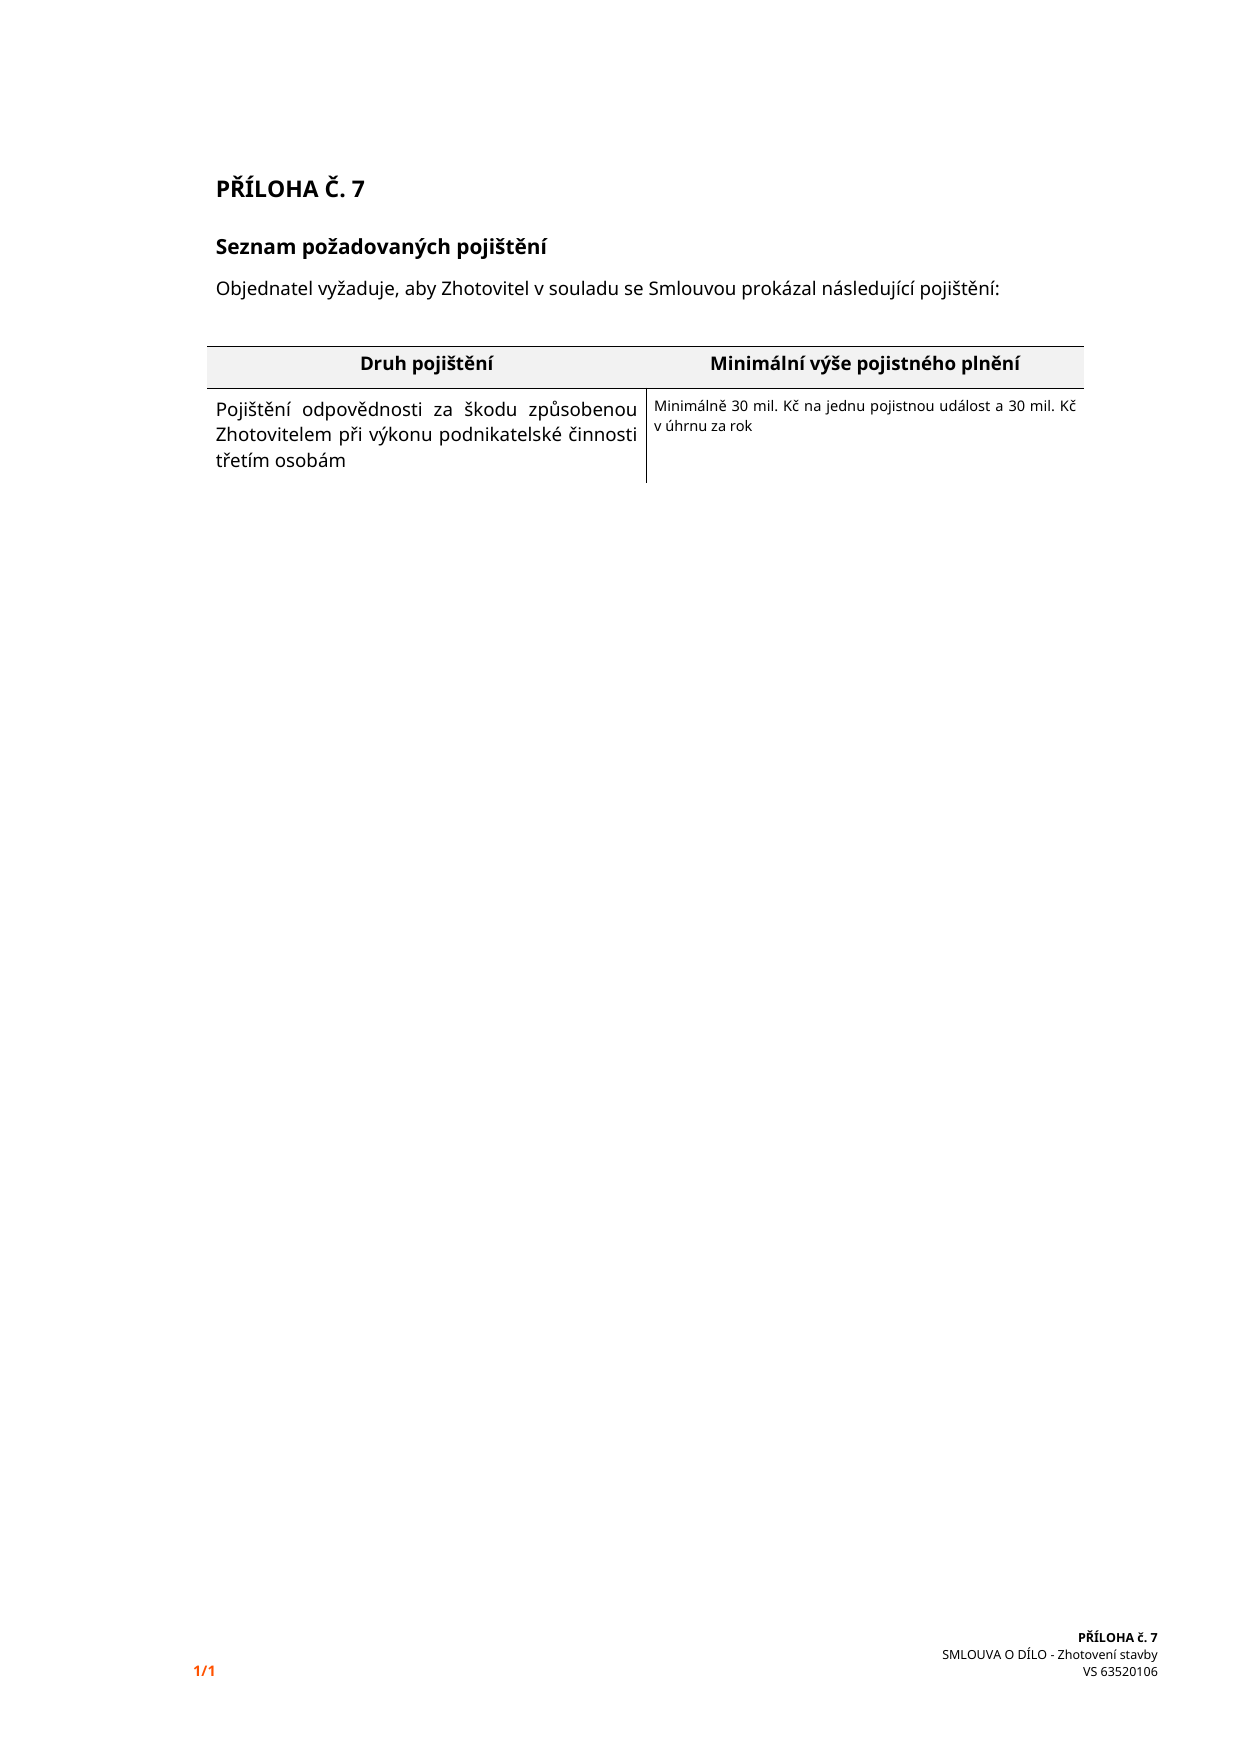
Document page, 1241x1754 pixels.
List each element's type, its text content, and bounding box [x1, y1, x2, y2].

table_header Minimální výše pojistného plnění [646, 347, 1084, 388]
table_cell Minimálně 30 mil. Kč na jednu pojistnou událost a 30 mil. Kč v úhrnu za rok [647, 389, 1084, 482]
text Objednatel vyžaduje, aby Zhotovitel v souladu se Smlouvou prokázal následující pojištění: [216, 276, 1093, 301]
text Seznam požadovaných pojištění [216, 232, 1093, 260]
table_header Druh pojištění [207, 347, 646, 388]
text Příloha č. 7 [216, 172, 1093, 204]
table_cell Pojištění odpovědnosti za škodu způsobenou Zhotovitelem při výkonu podnikatelské činnosti třetím osobám [207, 389, 646, 482]
